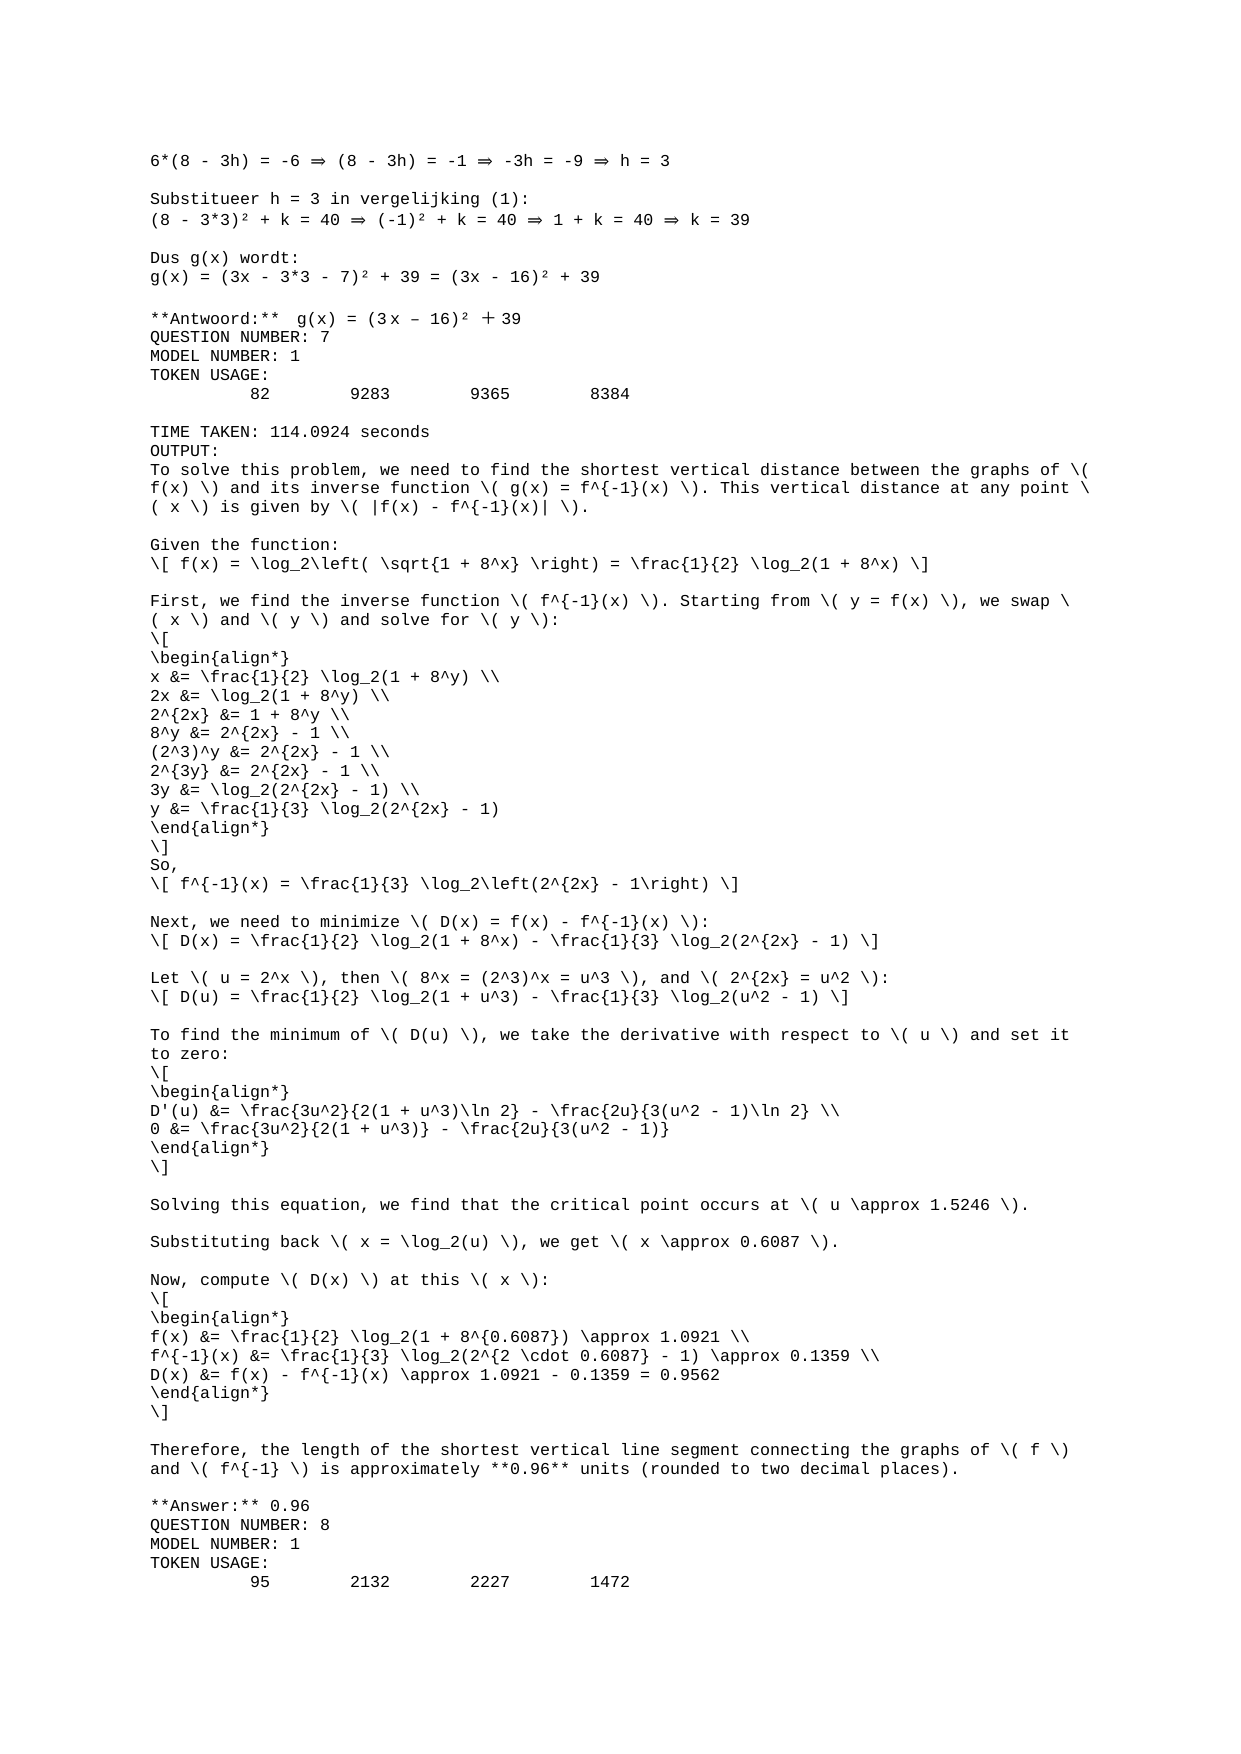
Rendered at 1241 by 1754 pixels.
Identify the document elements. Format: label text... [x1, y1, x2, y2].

text Now, compute \( D(x) \) at this \( x \): [150, 1272, 1090, 1291]
text Given the function: [150, 536, 1090, 555]
text OUTPUT: [150, 442, 1090, 461]
text First, we find the inverse function \( f^{-1}(x) \). Starting from \( y = f(x) \), we swap \( x \) and \( y \) and solve for \( y \): [150, 593, 1090, 631]
text \] [150, 838, 1090, 857]
text \[ f^{-1}(x) = \frac{1}{3} \log_2\left(2^{2x} - 1\right) \] [150, 876, 1090, 895]
text MODEL NUMBER: 1 [150, 1536, 1090, 1554]
text **Antwoord:** g(x) = (3 x – 16)² ＋ 39 [150, 306, 1090, 329]
text \] [150, 1159, 1090, 1177]
text Next, we need to minimize \( D(x) = f(x) - f^{-1}(x) \): [150, 913, 1090, 932]
text \begin{align*} [150, 1309, 1090, 1328]
text TOKEN USAGE: [150, 1554, 1090, 1573]
text Substituting back \( x = \log_2(u) \), we get \( x \approx 0.6087 \). [150, 1234, 1090, 1253]
text \end{align*} [150, 1140, 1090, 1159]
text QUESTION NUMBER: 8 [150, 1517, 1090, 1536]
text MODEL NUMBER: 1 [150, 348, 1090, 367]
text Therefore, the length of the shortest vertical line segment connecting the graphs of \( f \) and \( f^{-1} \) is approximately **0.96** units (rounded to two decimal places). [150, 1441, 1090, 1479]
text \[ [150, 631, 1090, 649]
text 0 &= \frac{3u^2}{2(1 + u^3)} - \frac{2u}{3(u^2 - 1)} [150, 1121, 1090, 1140]
text TIME TAKEN: 114.0924 seconds [150, 423, 1090, 442]
text D'(u) &= \frac{3u^2}{2(1 + u^3)\ln 2} - \frac{2u}{3(u^2 - 1)\ln 2} \\ [150, 1102, 1090, 1121]
text QUESTION NUMBER: 7 [150, 329, 1090, 348]
text Solving this equation, we find that the critical point occurs at \( u \approx 1.5246 \). [150, 1196, 1090, 1215]
text (8 - 3*3)² + k = 40 ⇒ (-1)² + k = 40 ⇒ 1 + k = 40 ⇒ k = 39 [150, 209, 1090, 231]
text \begin{align*} [150, 649, 1090, 668]
text 95 2132 2227 1472 [150, 1573, 1090, 1592]
text So, [150, 857, 1090, 876]
text D(x) &= f(x) - f^{-1}(x) \approx 1.0921 - 0.1359 = 0.9562 [150, 1366, 1090, 1385]
text Dus g(x) wordt: [150, 250, 1090, 268]
text \end{align*} [150, 1385, 1090, 1404]
text TOKEN USAGE: [150, 367, 1090, 386]
text 8^y &= 2^{2x} - 1 \\ [150, 725, 1090, 744]
text 6*(8 - 3h) = -6 ⇒ (8 - 3h) = -1 ⇒ -3h = -9 ⇒ h = 3 [150, 150, 1090, 172]
text **Answer:** 0.96 [150, 1498, 1090, 1517]
text 2x &= \log_2(1 + 8^y) \\ [150, 687, 1090, 706]
text (2^3)^y &= 2^{2x} - 1 \\ [150, 744, 1090, 763]
text \[ [150, 1064, 1090, 1083]
text 2^{2x} &= 1 + 8^y \\ [150, 706, 1090, 725]
text \[ D(u) = \frac{1}{2} \log_2(1 + u^3) - \frac{1}{3} \log_2(u^2 - 1) \] [150, 989, 1090, 1008]
text g(x) = (3x - 3*3 - 7)² + 39 = (3x - 16)² + 39 [150, 268, 1090, 287]
text \[ f(x) = \log_2\left( \sqrt{1 + 8^x} \right) = \frac{1}{2} \log_2(1 + 8^x) \] [150, 555, 1090, 574]
text \begin{align*} [150, 1083, 1090, 1102]
text \] [150, 1404, 1090, 1423]
text \end{align*} [150, 819, 1090, 838]
text f^{-1}(x) &= \frac{1}{3} \log_2(2^{2 \cdot 0.6087} - 1) \approx 0.1359 \\ [150, 1347, 1090, 1366]
text 2^{3y} &= 2^{2x} - 1 \\ [150, 763, 1090, 782]
text To solve this problem, we need to find the shortest vertical distance between the graphs of \( f(x) \) and its inverse function \( g(x) = f^{-1}(x) \). This vertical distance at any point \( x \) is given by \( |f(x) - f^{-1}(x)| \). [150, 461, 1090, 518]
text x &= \frac{1}{2} \log_2(1 + 8^y) \\ [150, 668, 1090, 687]
text To find the minimum of \( D(u) \), we take the derivative with respect to \( u \) and set it to zero: [150, 1027, 1090, 1064]
text 3y &= \log_2(2^{2x} - 1) \\ [150, 782, 1090, 800]
text y &= \frac{1}{3} \log_2(2^{2x} - 1) [150, 800, 1090, 819]
text Let \( u = 2^x \), then \( 8^x = (2^3)^x = u^3 \), and \( 2^{2x} = u^2 \): [150, 970, 1090, 989]
text f(x) &= \frac{1}{2} \log_2(1 + 8^{0.6087}) \approx 1.0921 \\ [150, 1328, 1090, 1347]
text \[ [150, 1291, 1090, 1309]
text 82 9283 9365 8384 [150, 386, 1090, 404]
text \[ D(x) = \frac{1}{2} \log_2(1 + 8^x) - \frac{1}{3} \log_2(2^{2x} - 1) \] [150, 932, 1090, 951]
text Substitueer h = 3 in vergelijking (1): [150, 190, 1090, 209]
